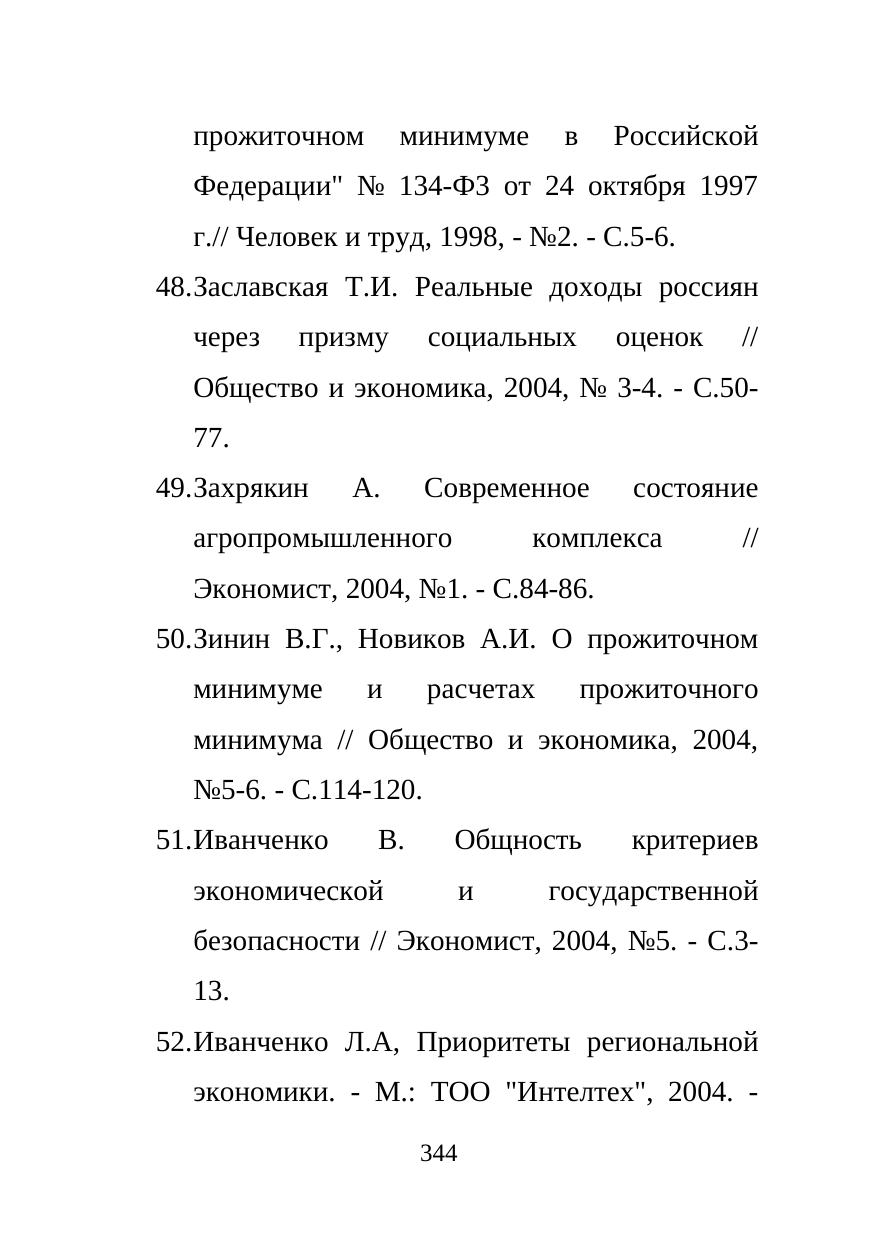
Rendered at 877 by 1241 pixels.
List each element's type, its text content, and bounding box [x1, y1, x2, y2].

list Иванченко В. Общность критериев экономической и государственной безопасности // Экономист, 2004, №5. - С.3-13. [156, 822, 759, 1007]
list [156, 1024, 759, 1108]
list Заславская Т.И. Реальные доходы россиян через призму социальных оценок // Общество и экономика, 2004, № 3-4. - С.50-77. [156, 269, 759, 453]
list Захрякин А. Современное состояние агропромышленного комплекса // Экономист, 2004, №1. - С.84-86. [156, 470, 759, 604]
list Зинин В.Г., Новиков А.И. О прожиточном минимуме и расчетах прожиточного минимума // Общество и экономика, 2004, №5-6. - С.114-120. [156, 621, 759, 806]
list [156, 118, 759, 252]
